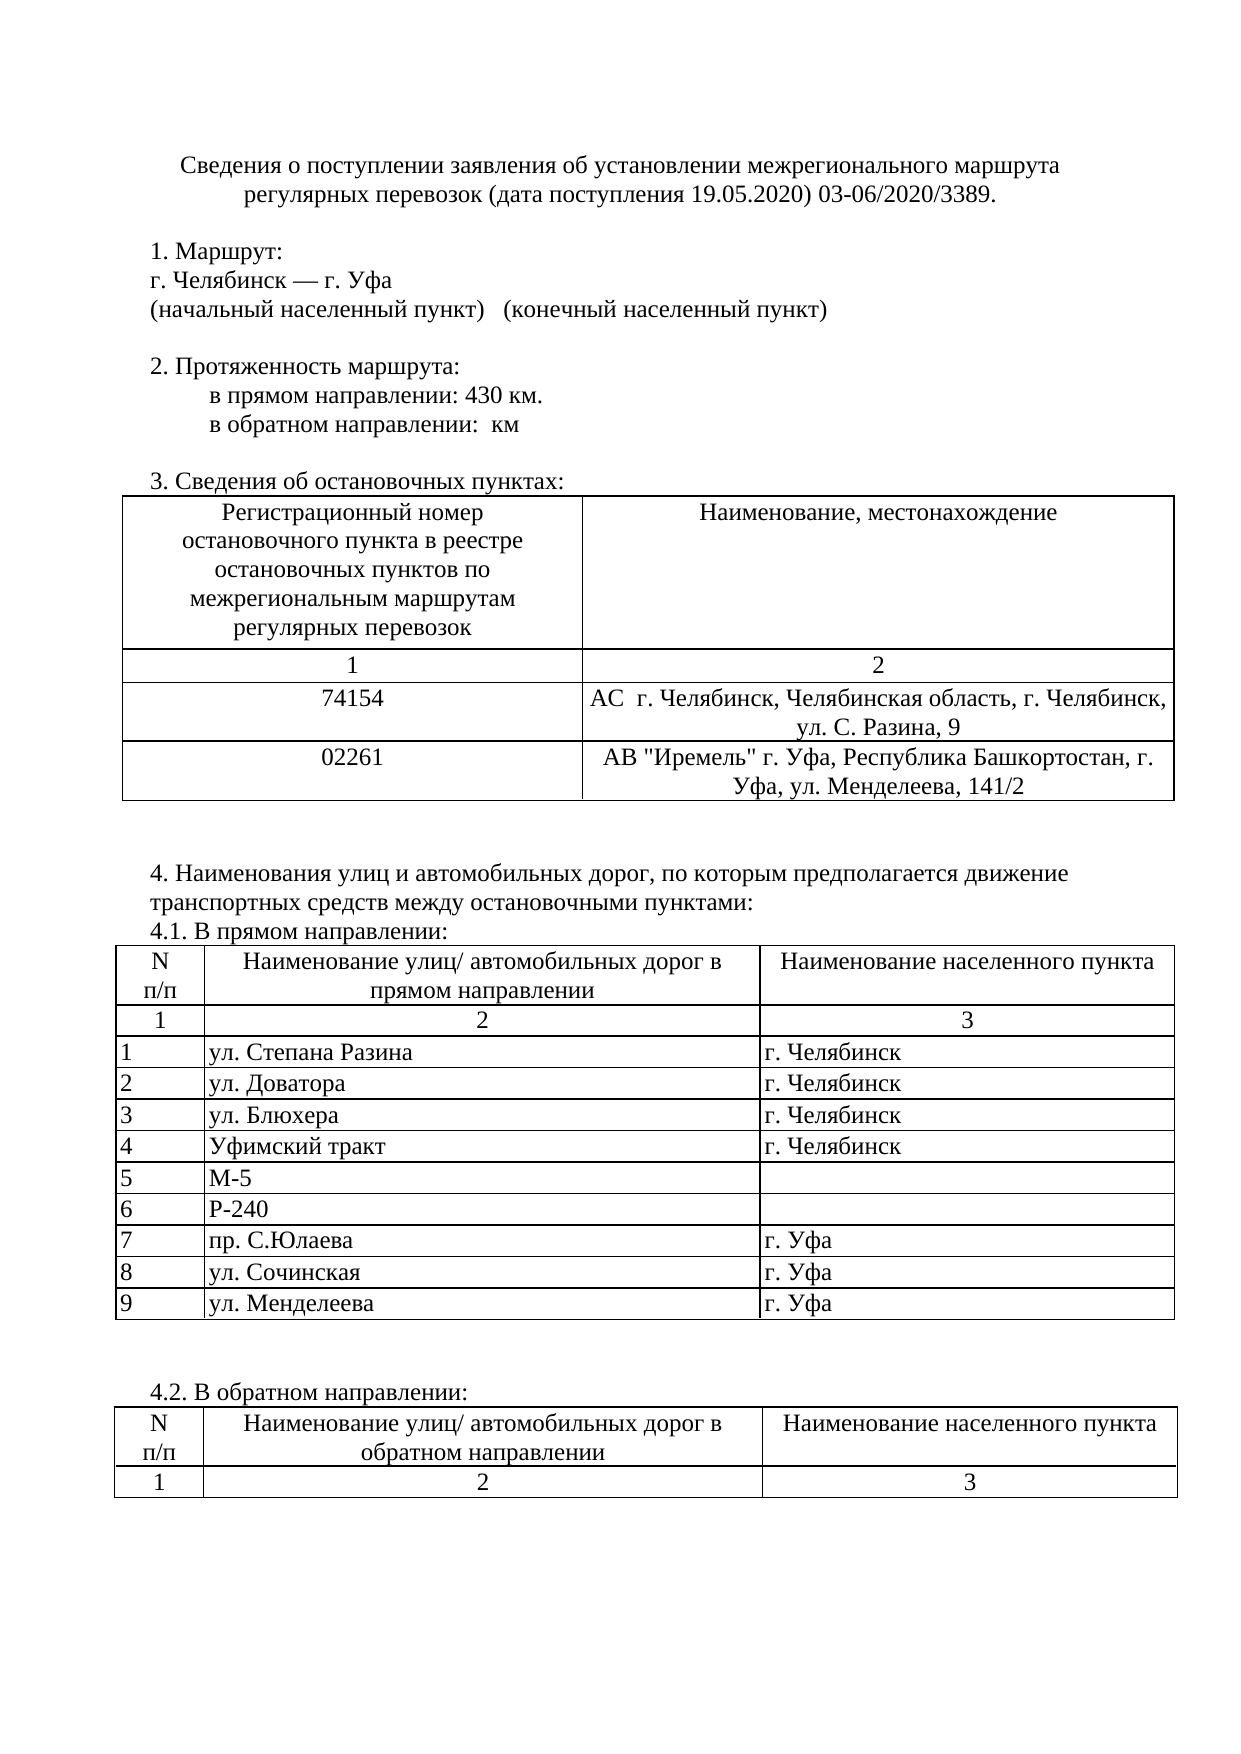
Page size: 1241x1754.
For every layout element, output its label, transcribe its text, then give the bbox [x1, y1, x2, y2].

table_cell 3 [117, 1100, 204, 1130]
table_cell Р-240 [205, 1194, 759, 1224]
table_cell г. Уфа [761, 1289, 1174, 1318]
table_cell 1 [115, 1466, 203, 1497]
text Сведения о поступлении заявления об установлении межрегионального маршрута регулярных перевозок (дата поступления 19.05.2020) 03-06/2020/3389. [150, 150, 1090, 207]
text в обратном направлении: км [150, 409, 1090, 437]
table_cell 2 [204, 1467, 762, 1497]
table_cell 2 [205, 1006, 759, 1035]
table_header Наименование, местонахождение [583, 497, 1173, 648]
text 3. Сведения об остановочных пунктах: [150, 466, 1090, 495]
table_cell г. Уфа [761, 1226, 1174, 1256]
table_cell г. Уфа [761, 1257, 1174, 1287]
table_cell 1 [117, 1006, 204, 1035]
text 1. Маршрут: [150, 236, 1090, 265]
table_cell [761, 1194, 1174, 1224]
table_cell Уфимский тракт [205, 1131, 759, 1161]
table_cell ул. Доватора [205, 1068, 759, 1098]
table_cell 2 [583, 650, 1173, 681]
table_header Регистрационный номер остановочного пункта в реестре остановочных пунктов по межрегиональным маршрутам регулярных перевозок [123, 497, 582, 648]
table_cell 9 [117, 1289, 204, 1318]
table_cell ул. Блюхера [205, 1100, 759, 1130]
table_cell ул. Степана Разина [205, 1037, 759, 1067]
table_cell М-5 [205, 1163, 759, 1193]
table_cell 3 [761, 1006, 1174, 1035]
text (начальный населенный пункт) (конечный населенный пункт) [150, 294, 1090, 322]
text 4. Наименования улиц и автомобильных дорог, по которым предполагается движение транспортных средств между остановочными пунктами: [150, 858, 1090, 916]
table_header Наименование населенного пункта [763, 1408, 1177, 1465]
table_header Наименование улиц/ автомобильных дорог в прямом направлении [205, 946, 759, 1004]
table_header Наименование улиц/ автомобильных дорог в обратном направлении [204, 1408, 762, 1465]
table_cell г. Челябинск [761, 1131, 1174, 1161]
table_cell 1 [117, 1037, 204, 1067]
text г. Челябинск — г. Уфа [150, 265, 1090, 294]
table_cell 74154 [123, 683, 582, 740]
table_cell 3 [763, 1465, 1177, 1497]
table_cell АС г. Челябинск, Челябинская область, г. Челябинск, ул. С. Разина, 9 [583, 683, 1173, 740]
table_cell 2 [117, 1068, 204, 1098]
table_cell г. Челябинск [761, 1100, 1174, 1130]
table_cell пр. С.Юлаева [205, 1226, 759, 1256]
text 2. Протяженность маршрута: [150, 351, 1090, 380]
text в прямом направлении: 430 км. [150, 380, 1090, 409]
table_cell ул. Сочинская [205, 1257, 759, 1287]
text 4.2. В обратном направлении: [150, 1377, 1090, 1406]
table_header N п/п [117, 946, 204, 1004]
table_cell 7 [117, 1226, 204, 1256]
table_header N п/п [115, 1408, 203, 1465]
table_cell 8 [117, 1257, 204, 1287]
text 4.1. В прямом направлении: [150, 916, 1090, 945]
table_cell 1 [123, 650, 582, 681]
table_cell 02261 [123, 742, 582, 799]
table_header Наименование населенного пункта [761, 946, 1174, 1004]
table_cell 6 [117, 1194, 204, 1224]
table_cell г. Челябинск [761, 1068, 1174, 1098]
table_cell 4 [117, 1131, 204, 1161]
table_cell 5 [117, 1163, 204, 1193]
table_cell [761, 1163, 1174, 1193]
table_cell г. Челябинск [761, 1037, 1174, 1067]
table_cell ул. Менделеева [205, 1289, 759, 1318]
table_cell АВ "Иремель" г. Уфа, Республика Башкортостан, г. Уфа, ул. Менделеева, 141/2 [583, 742, 1173, 799]
